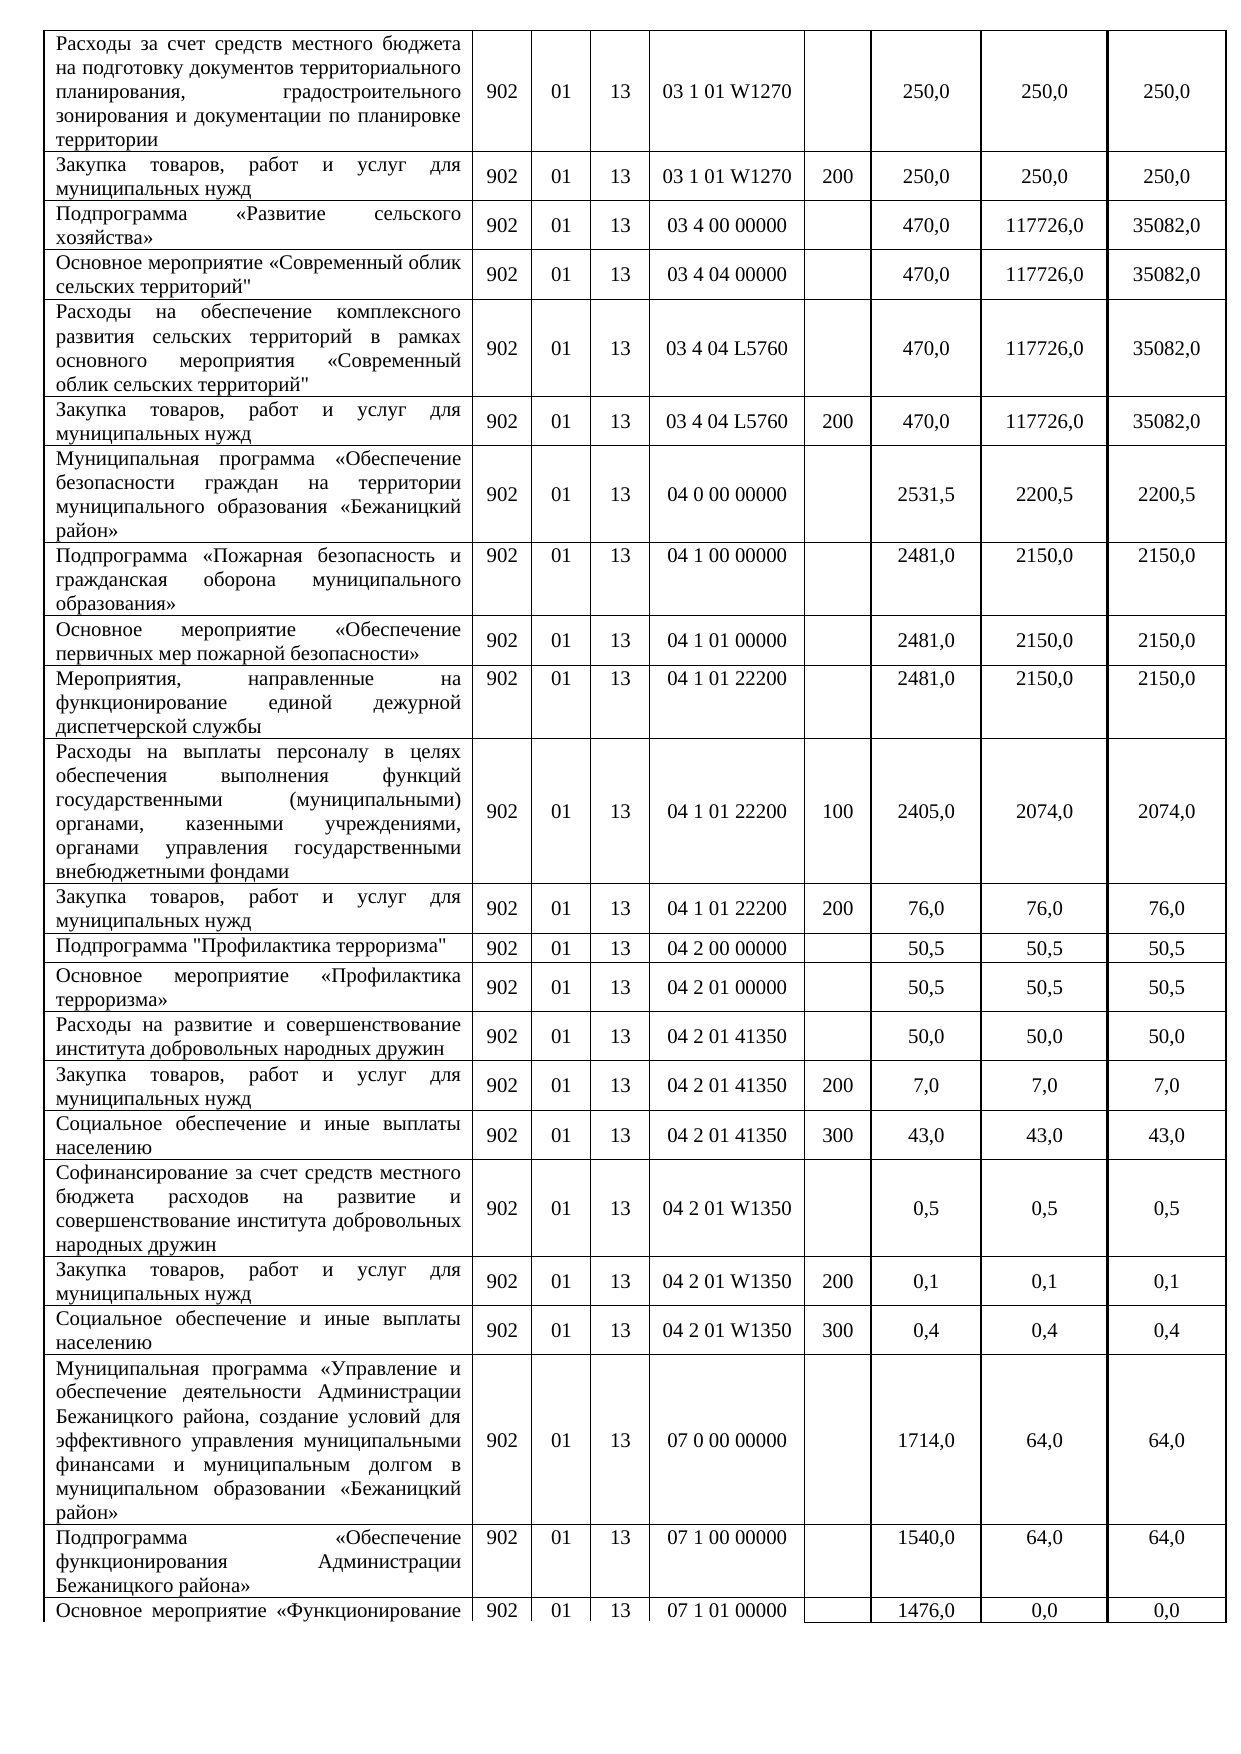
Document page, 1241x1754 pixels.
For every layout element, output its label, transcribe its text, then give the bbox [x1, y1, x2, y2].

table_cell 250,0 [1109, 152, 1225, 200]
table_cell [805, 1160, 870, 1256]
table_cell 902 [473, 543, 531, 615]
table_cell 13 [591, 543, 649, 615]
table_cell 04 2 01 41350 [650, 1012, 804, 1060]
table_cell 01 [532, 201, 590, 249]
table_cell 1714,0 [872, 1355, 980, 1524]
table_cell 0,1 [982, 1257, 1106, 1305]
table_cell 04 2 01 W1350 [650, 1160, 804, 1256]
table_cell 300 [805, 1306, 870, 1354]
table_cell Расходы на обеспечение комплексного развития сельских территорий в рамках основного мероприятия «Современный облик сельских территорий" [45, 300, 472, 396]
table_cell Подпрограмма «Обеспечение функционирования Администрации Бежаницкого района» [45, 1525, 472, 1597]
table_cell 902 [473, 201, 531, 249]
table_cell 01 [532, 250, 590, 298]
table_cell 902 [473, 616, 531, 664]
table_cell 35082,0 [1109, 300, 1225, 396]
table_cell 200 [805, 152, 870, 200]
table_cell [805, 934, 870, 962]
table_cell 7,0 [1109, 1061, 1225, 1109]
table_cell 902 [473, 1598, 532, 1622]
table_cell Закупка товаров, работ и услуг для муниципальных нужд [45, 1257, 472, 1305]
table_cell 250,0 [872, 152, 980, 200]
table_cell 13 [591, 1160, 649, 1256]
table_cell Основное мероприятие «Обеспечение первичных мер пожарной безопасности» [45, 616, 472, 664]
table_cell 117726,0 [982, 201, 1106, 249]
table_cell 7,0 [982, 1061, 1106, 1109]
table_cell [805, 300, 870, 396]
table_cell 902 [473, 1525, 531, 1597]
table_cell 0,5 [982, 1160, 1106, 1256]
table_cell 0,1 [1109, 1257, 1225, 1305]
table_cell Социальное обеспечение и иные выплаты населению [45, 1111, 472, 1159]
table_cell 01 [532, 152, 590, 200]
table_cell 01 [532, 934, 590, 962]
table_cell 902 [473, 1061, 531, 1109]
table_cell 50,5 [982, 934, 1106, 962]
table_cell 07 1 00 00000 [650, 1525, 804, 1597]
table_cell 902 [473, 1160, 531, 1256]
table_cell 0,0 [982, 1598, 1106, 1622]
table_cell 902 [473, 397, 531, 445]
table_cell 01 [532, 739, 590, 883]
table_cell 13 [591, 31, 649, 151]
table_cell 04 1 01 22200 [650, 666, 804, 738]
table_cell 200 [805, 884, 870, 932]
table_cell 43,0 [982, 1111, 1106, 1159]
table_cell 50,0 [872, 1012, 980, 1060]
table_cell 2481,0 [872, 543, 980, 615]
table_cell 13 [591, 1355, 649, 1524]
table_cell Социальное обеспечение и иные выплаты населению [45, 1306, 472, 1354]
table_cell 03 4 04 00000 [650, 250, 804, 298]
table_cell 13 [591, 1306, 649, 1354]
table_cell 03 4 04 L5760 [650, 300, 804, 396]
table_cell 04 1 00 00000 [650, 543, 804, 615]
table_cell 04 1 01 00000 [650, 616, 804, 664]
table_cell Софинансирование за счет средств местного бюджета расходов на развитие и совершенствование института добровольных народных дружин [45, 1160, 472, 1256]
table_cell 0,4 [1109, 1306, 1225, 1354]
table_cell 03 1 01 W1270 [650, 152, 804, 200]
table_cell 50,5 [1109, 934, 1225, 962]
table_cell 07 0 00 00000 [650, 1355, 804, 1524]
table_cell Муниципальная программа «Управление и обеспечение деятельности Администрации Бежаницкого района, создание условий для эффективного управления муниципальными финансами и муниципальным долгом в муниципальном образовании «Бежаницкий район» [45, 1355, 472, 1524]
table_cell 13 [591, 884, 649, 932]
table_cell 2150,0 [1109, 616, 1225, 664]
table_cell 04 1 01 22200 [650, 884, 804, 932]
table_cell 01 [532, 1598, 591, 1622]
table_cell 13 [591, 1525, 649, 1597]
table_cell 902 [473, 934, 531, 962]
table_cell 35082,0 [1109, 397, 1225, 445]
table_cell [805, 543, 870, 615]
table_cell [805, 616, 870, 664]
table_cell 2074,0 [982, 739, 1106, 883]
table_cell 76,0 [982, 884, 1106, 932]
table_cell 2200,5 [982, 446, 1106, 542]
table_cell 13 [591, 446, 649, 542]
table_cell [805, 1355, 870, 1524]
table_cell 13 [591, 739, 649, 883]
table_cell 2150,0 [1109, 666, 1225, 738]
table_cell 902 [473, 963, 531, 1011]
table_cell 43,0 [1109, 1111, 1225, 1159]
table_cell Подпрограмма "Профилактика терроризма" [45, 934, 472, 962]
table_cell [805, 446, 870, 542]
table_cell 01 [532, 884, 590, 932]
table_cell [805, 1012, 870, 1060]
table_cell 01 [532, 397, 590, 445]
table_cell 902 [473, 300, 531, 396]
table_cell 200 [805, 1061, 870, 1109]
table_cell 470,0 [872, 201, 980, 249]
table_cell 2150,0 [982, 543, 1106, 615]
table_cell Закупка товаров, работ и услуг для муниципальных нужд [45, 152, 472, 200]
table_cell 2150,0 [982, 666, 1106, 738]
table_cell 50,5 [872, 963, 980, 1011]
table_cell 50,5 [872, 934, 980, 962]
table_cell 01 [532, 1111, 590, 1159]
table_cell 01 [532, 1525, 590, 1597]
table_cell Расходы за счет средств местного бюджета на подготовку документов территориального планирования, градостроительного зонирования и документации по планировке территории [45, 31, 472, 151]
table_cell 64,0 [1109, 1525, 1225, 1597]
table_cell [805, 250, 870, 298]
table_cell 03 4 00 00000 [650, 201, 804, 249]
table_cell 2074,0 [1109, 739, 1225, 883]
table_cell 03 4 04 L5760 [650, 397, 804, 445]
table_cell 35082,0 [1109, 250, 1225, 298]
table_cell 0,5 [872, 1160, 980, 1256]
table_cell 04 2 01 W1350 [650, 1306, 804, 1354]
table_cell 01 [532, 1306, 590, 1354]
table_cell 2481,0 [872, 666, 980, 738]
table_cell [805, 1525, 870, 1597]
table_cell 13 [591, 1257, 649, 1305]
table_cell 2200,5 [1109, 446, 1225, 542]
table_cell 250,0 [1109, 31, 1225, 151]
table_cell 902 [473, 31, 531, 151]
table_cell 64,0 [982, 1525, 1106, 1597]
table_cell 04 2 01 41350 [650, 1111, 804, 1159]
table_cell 76,0 [1109, 884, 1225, 932]
table_cell 04 2 01 W1350 [650, 1257, 804, 1305]
table_cell Закупка товаров, работ и услуг для муниципальных нужд [45, 397, 472, 445]
table_cell 13 [591, 616, 649, 664]
table_cell Подпрограмма «Развитие сельского хозяйства» [45, 201, 472, 249]
table_cell 04 2 00 00000 [650, 934, 804, 962]
table_cell 117726,0 [982, 300, 1106, 396]
table_cell 35082,0 [1109, 201, 1225, 249]
table_cell 50,0 [982, 1012, 1106, 1060]
table_cell 0,0 [1109, 1598, 1225, 1622]
table_cell 902 [473, 446, 531, 542]
table_cell 2531,5 [872, 446, 980, 542]
table_cell 01 [532, 300, 590, 396]
table_cell 13 [591, 1012, 649, 1060]
table_cell Закупка товаров, работ и услуг для муниципальных нужд [45, 1061, 472, 1109]
table_cell 1540,0 [872, 1525, 980, 1597]
table_cell Подпрограмма «Пожарная безопасность и гражданская оборона муниципального образования» [45, 543, 472, 615]
table_cell [805, 1598, 870, 1622]
table_cell 04 1 01 22200 [650, 739, 804, 883]
table_cell 13 [591, 1598, 650, 1622]
table_cell [805, 666, 870, 738]
table_cell 902 [473, 152, 531, 200]
table_cell 902 [473, 1257, 531, 1305]
table_cell 43,0 [872, 1111, 980, 1159]
table_cell 0,4 [872, 1306, 980, 1354]
table_cell 902 [473, 1355, 531, 1524]
table_cell 470,0 [872, 300, 980, 396]
table_cell 13 [591, 201, 649, 249]
table_cell 01 [532, 1061, 590, 1109]
table_cell 76,0 [872, 884, 980, 932]
table_cell 13 [591, 1111, 649, 1159]
table_cell Расходы на развитие и совершенствование института добровольных народных дружин [45, 1012, 472, 1060]
table_cell 2481,0 [872, 616, 980, 664]
table_cell 01 [532, 666, 590, 738]
table_cell 01 [532, 1355, 590, 1524]
table_cell 0,5 [1109, 1160, 1225, 1256]
table_cell 13 [591, 250, 649, 298]
table_cell 2405,0 [872, 739, 980, 883]
table_cell 13 [591, 152, 649, 200]
table_cell 04 0 00 00000 [650, 446, 804, 542]
table_cell 13 [591, 963, 649, 1011]
table_cell 50,5 [982, 963, 1106, 1011]
table_cell 64,0 [982, 1355, 1106, 1524]
table_cell 13 [591, 397, 649, 445]
table_cell 7,0 [872, 1061, 980, 1109]
table_cell 13 [591, 934, 649, 962]
table_cell [805, 201, 870, 249]
table_cell Мероприятия, направленные на функционирование единой дежурной диспетчерской службы [45, 666, 472, 738]
table_cell 470,0 [872, 250, 980, 298]
table_cell 01 [532, 543, 590, 615]
table_cell 902 [473, 666, 531, 738]
table_cell 0,1 [872, 1257, 980, 1305]
table_cell 300 [805, 1111, 870, 1159]
table_cell 50,5 [1109, 963, 1225, 1011]
table_cell 200 [805, 397, 870, 445]
table_cell 200 [805, 1257, 870, 1305]
table_cell 250,0 [982, 152, 1106, 200]
table_cell 2150,0 [982, 616, 1106, 664]
table_cell 07 1 01 00000 [650, 1598, 804, 1622]
table_cell 13 [591, 1061, 649, 1109]
table_cell 0,4 [982, 1306, 1106, 1354]
table_cell 902 [473, 884, 531, 932]
table_cell 1476,0 [872, 1598, 980, 1622]
table_cell [805, 31, 870, 151]
table_cell 2150,0 [1109, 543, 1225, 615]
table_cell 117726,0 [982, 250, 1106, 298]
table_cell 01 [532, 616, 590, 664]
table_cell 01 [532, 31, 590, 151]
table_cell 01 [532, 1160, 590, 1256]
table_cell 01 [532, 963, 590, 1011]
table_cell 902 [473, 250, 531, 298]
table_cell 902 [473, 739, 531, 883]
table_cell 902 [473, 1012, 531, 1060]
table_cell 470,0 [872, 397, 980, 445]
table_cell Муниципальная программа «Обеспечение безопасности граждан на территории муниципального образования «Бежаницкий район» [45, 446, 472, 542]
table_cell 250,0 [982, 31, 1106, 151]
table_cell 902 [473, 1111, 531, 1159]
table_cell 117726,0 [982, 397, 1106, 445]
table_cell [805, 963, 870, 1011]
table_cell 04 2 01 41350 [650, 1061, 804, 1109]
table_cell 01 [532, 1257, 590, 1305]
table_cell 902 [473, 1306, 531, 1354]
table_cell 01 [532, 1012, 590, 1060]
table_cell Закупка товаров, работ и услуг для муниципальных нужд [45, 884, 472, 932]
table_cell 01 [532, 446, 590, 542]
table_cell 50,0 [1109, 1012, 1225, 1060]
table_cell 13 [591, 300, 649, 396]
table_cell 13 [591, 666, 649, 738]
table_cell Расходы на выплаты персоналу в целях обеспечения выполнения функций государственными (муниципальными) органами, казенными учреждениями, органами управления государственными внебюджетными фондами [45, 739, 472, 883]
table_cell Основное мероприятие «Профилактика терроризма» [45, 963, 472, 1011]
table_cell 03 1 01 W1270 [650, 31, 804, 151]
table_cell 64,0 [1109, 1355, 1225, 1524]
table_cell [45, 1598, 472, 1622]
table_cell Основное мероприятие «Современный облик сельских территорий" [45, 250, 472, 298]
table_cell 04 2 01 00000 [650, 963, 804, 1011]
table_cell 250,0 [872, 31, 980, 151]
table_cell 100 [805, 739, 870, 883]
